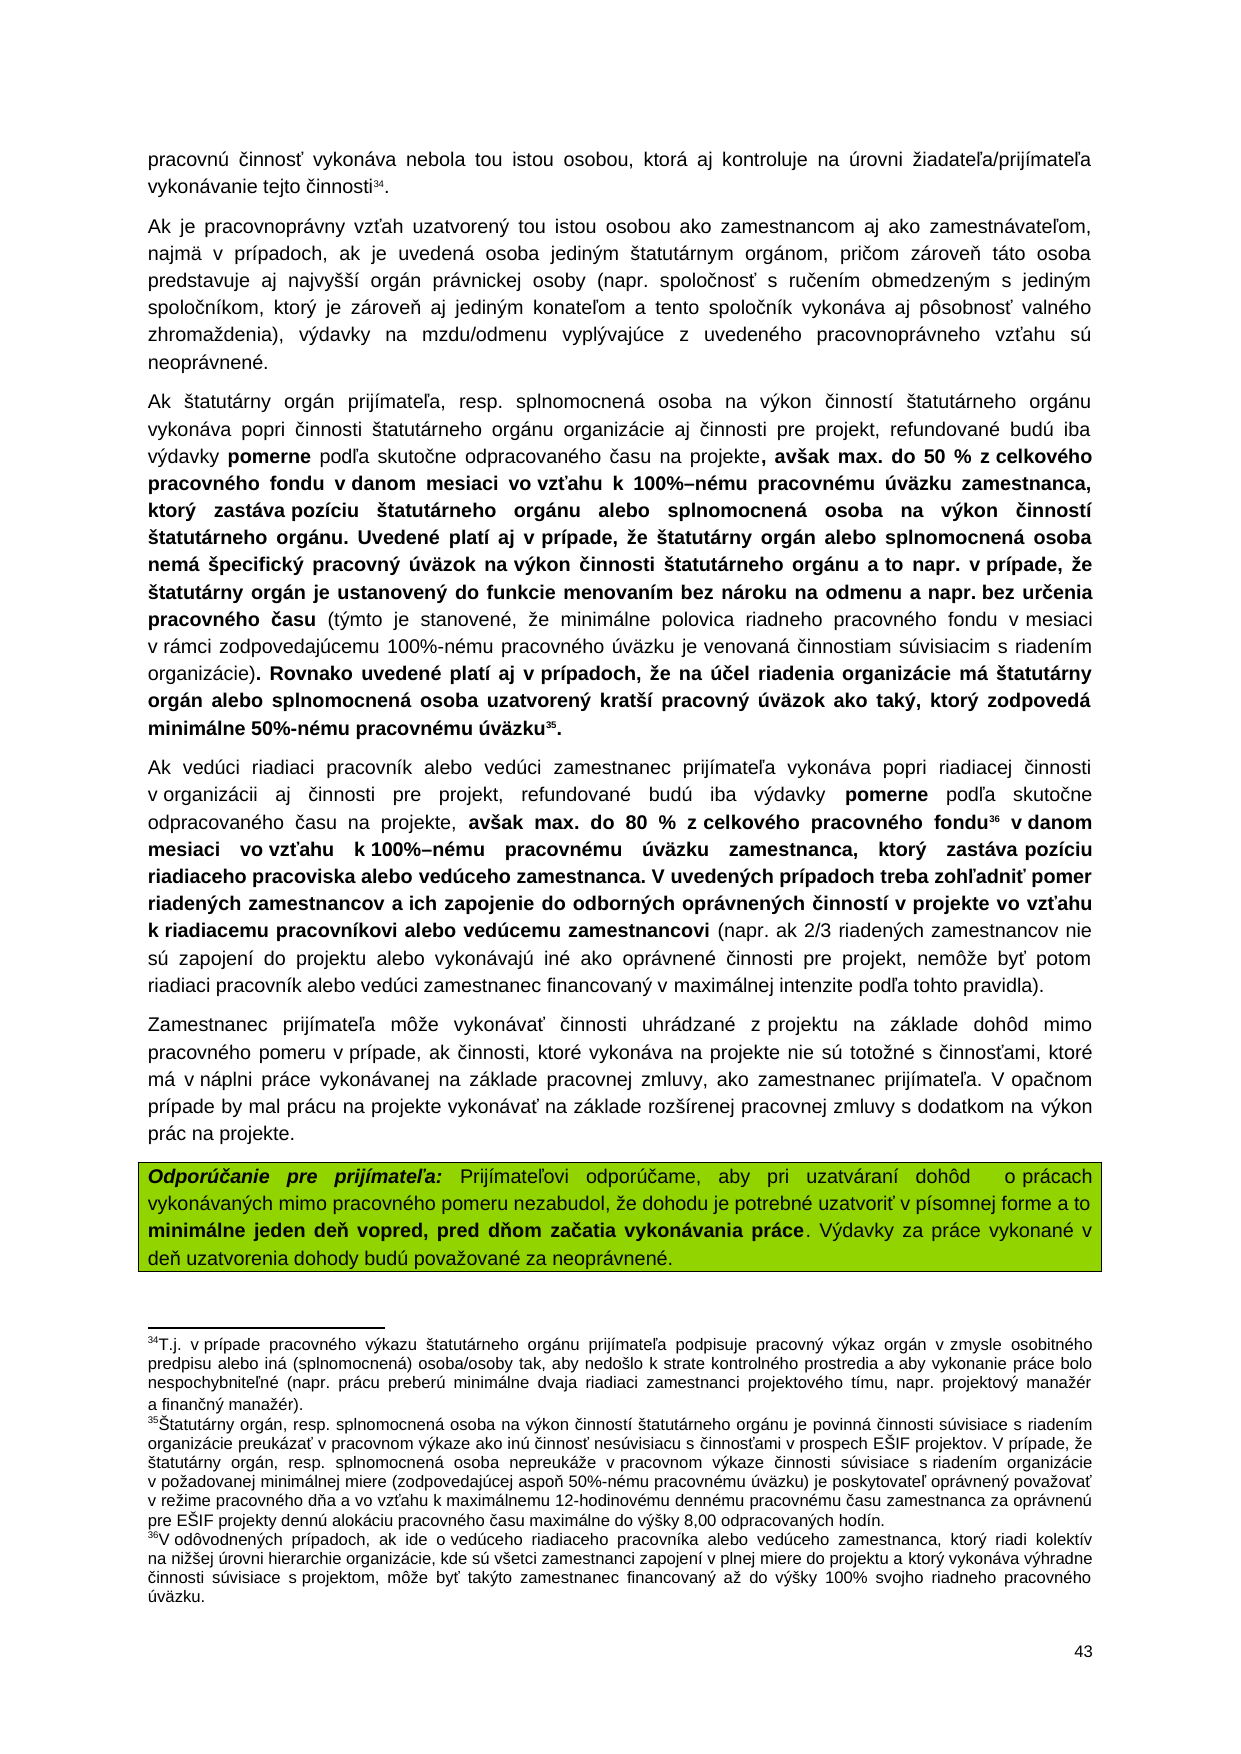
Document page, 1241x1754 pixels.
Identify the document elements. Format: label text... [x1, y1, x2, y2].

text Ak je pracovnoprávny vzťah uzatvorený tou istou osobou ako zamestnancom aj ako zamestnávateľom, najmä v prípadoch, ak je uvedená osoba jediným štatutárnym orgánom, pričom zároveň táto osoba predstavuje aj najvyšší orgán právnickej osoby (napr. spoločnosť s ručením obmedzeným s jediným spoločníkom, ktorý je zároveň aj jediným konateľom a tento spoločník vykonáva aj pôsobnosť valného zhromaždenia), výdavky na mzdu/odmenu vyplývajúce z uvedeného pracovnoprávneho vzťahu sú neoprávnené. [148, 214, 1092, 373]
text Ak vedúci riadiaci pracovník alebo vedúci zamestnanec prijímateľa vykonáva popri riadiacej činnosti v organizácii aj činnosti pre projekt, refundované budú iba výdavky pomerne podľa skutočne odpracovaného času na projekte, avšak max. do 80 % z celkového pracovného fondu v danom mesiaci vo vzťahu k 100%–nému pracovnému úväzku zamestnanca, ktorý zastáva pozíciu riadiaceho pracoviska alebo vedúceho zamestnanca. V uvedených prípadoch treba zohľadniť pomer riadených zamestnancov a ich zapojenie do odborných oprávnených činností v projekte vo vzťahu k riadiacemu pracovníkovi alebo vedúcemu zamestnancovi (napr. ak 2/3 riadených zamestnancov nie sú zapojení do projektu alebo vykonávajú iné ako oprávnené činnosti pre projekt, nemôže byť potom riadiaci pracovník alebo vedúci zamestnanec financovaný v maximálnej intenzite podľa tohto pravidla). [148, 756, 1092, 996]
text Ak štatutárny orgán prijímateľa, resp. splnomocnená osoba na výkon činností štatutárneho orgánu vykonáva popri činnosti štatutárneho orgánu organizácie aj činnosti pre projekt, refundované budú iba výdavky pomerne podľa skutočne odpracovaného času na projekte, avšak max. do 50 % z celkového pracovného fondu v danom mesiaci vo vzťahu k 100%–nému pracovnému úväzku zamestnanca, ktorý zastáva pozíciu štatutárneho orgánu alebo splnomocnená osoba na výkon činností štatutárneho orgánu. Uvedené platí aj v prípade, že štatutárny orgán alebo splnomocnená osoba nemá špecifický pracovný úväzok na výkon činnosti štatutárneho orgánu a to napr. v prípade, že štatutárny orgán je ustanovený do funkcie menovaním bez nároku na odmenu a napr. bez určenia pracovného času (týmto je stanovené, že minimálne polovica riadneho pracovného fondu v mesiaci v rámci zodpovedajúcemu 100%-nému pracovného úväzku je venovaná činnostiam súvisiacim s riadením organizácie). Rovnako uvedené platí aj v prípadoch, že na účel riadenia organizácie má štatutárny orgán alebo splnomocnená osoba uzatvorený kratší pracovný úväzok ako taký, ktorý zodpovedá minimálne 50%-nému pracovnému úväzku. [148, 390, 1092, 739]
text Odporúčanie pre prijímateľa: Prijímateľovi odporúčame, aby pri uzatváraní dohôd o prácach vykonávaných mimo pracovného pomeru nezabudol, že dohodu je potrebné uzatvoriť v písomnej forme a to minimálne jeden deň vopred, pred dňom začatia vykonávania práce. Výdavky za práce vykonané v deň uzatvorenia dohody budú považované za neoprávnené. [139, 1163, 1101, 1271]
text Zamestnanec prijímateľa môže vykonávať činnosti uhrádzané z projektu na základe dohôd mimo pracovného pomeru v prípade, ak činnosti, ktoré vykonáva na projekte nie sú totožné s činnosťami, ktoré má v náplni práce vykonávanej na základe pracovnej zmluvy, ako zamestnanec prijímateľa. V opačnom prípade by mal prácu na projekte vykonávať na základe rozšírenej pracovnej zmluvy s dodatkom na výkon prác na projekte. [148, 1013, 1092, 1145]
